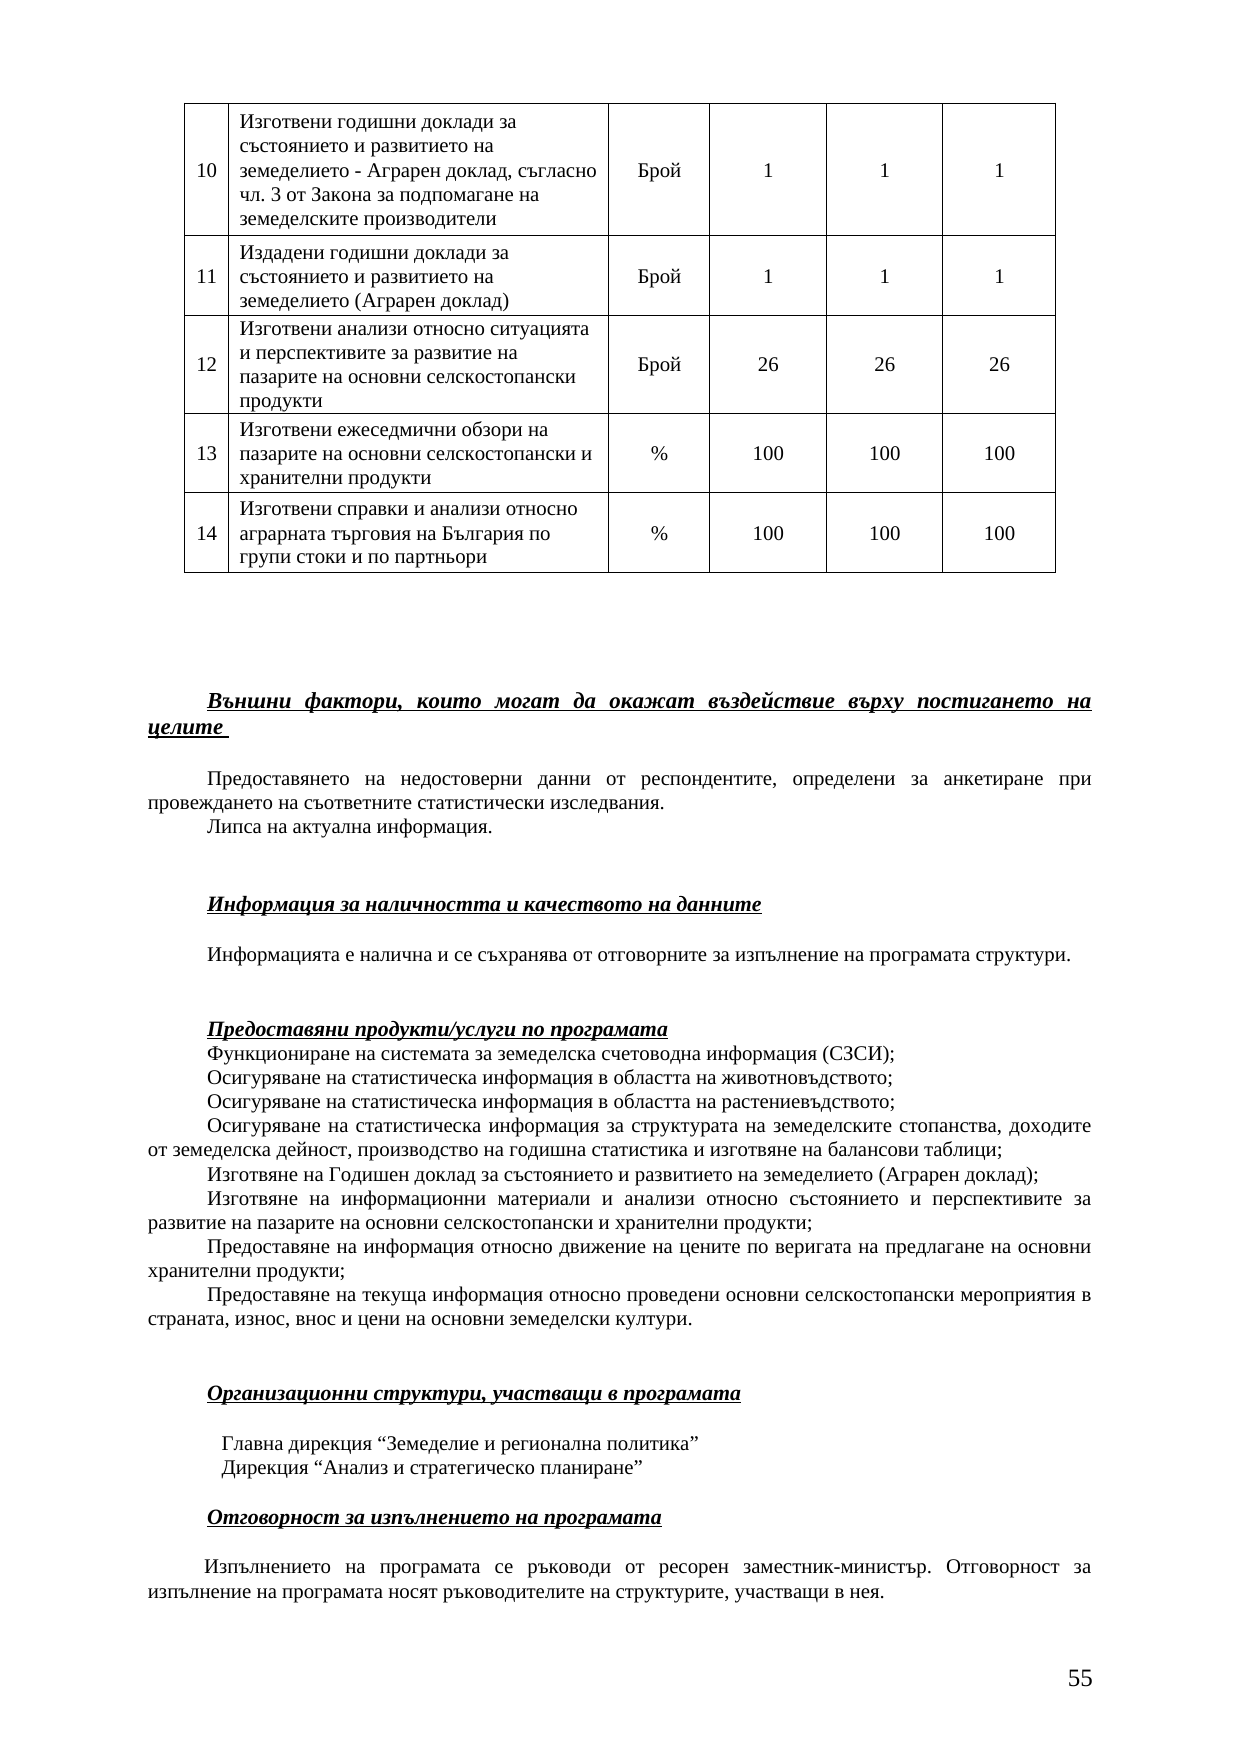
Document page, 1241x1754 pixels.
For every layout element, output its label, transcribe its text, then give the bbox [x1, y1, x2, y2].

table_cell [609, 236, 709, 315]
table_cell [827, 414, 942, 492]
text Липса на актуална информация. [148, 814, 1092, 838]
text Предоставяне на текуща информация относно проведени основни селскостопански мероприятия в страната, износ, внос и цени на основни земеделски култури. [148, 1282, 1092, 1330]
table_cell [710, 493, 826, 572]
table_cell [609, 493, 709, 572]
text Информацията е налична и се съхранява от отговорните за изпълнение на програмата структури. [148, 941, 1092, 966]
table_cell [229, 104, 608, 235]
text Информация за наличността и качеството на данните [148, 891, 1092, 916]
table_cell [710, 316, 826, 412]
text Предоставянето на недостоверни данни от респондентите, определени за анкетиране при провеждането на съответните статистически изследвания. [148, 766, 1092, 814]
text Външни фактори, които могат да окажат въздействие върху постигането на целите [148, 687, 1092, 740]
text Предоставяне на информация относно движение на цените по веригата на предлагане на основни хранителни продукти; [148, 1234, 1092, 1282]
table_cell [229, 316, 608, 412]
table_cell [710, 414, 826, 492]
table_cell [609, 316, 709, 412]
text Осигуряване на статистическа информация за структурата на земеделските стопанства, доходите от земеделска дейност, производство на годишна статистика и изготвяне на балансови таблици; [148, 1113, 1092, 1161]
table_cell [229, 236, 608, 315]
text Изготвяне на Годишен доклад за състоянието и развитието на земеделието (Аграрен доклад); [148, 1161, 1092, 1186]
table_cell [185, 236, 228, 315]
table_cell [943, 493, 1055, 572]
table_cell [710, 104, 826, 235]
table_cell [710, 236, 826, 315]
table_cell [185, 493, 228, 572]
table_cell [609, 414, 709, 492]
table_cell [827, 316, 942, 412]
text Отговорност за изпълнението на програмата [148, 1504, 1092, 1529]
text Дирекция “Анализ и стратегическо планиране” [148, 1455, 1092, 1479]
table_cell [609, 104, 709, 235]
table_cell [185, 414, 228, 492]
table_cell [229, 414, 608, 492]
text Изпълнението на програмата се ръководи от ресорен заместник-министър. Отговорност за изпълнение на програмата носят ръководителите на структурите, участващи в нея. [148, 1554, 1092, 1603]
text Осигуряване на статистическа информация в областта на растениевъдството; [148, 1089, 1092, 1113]
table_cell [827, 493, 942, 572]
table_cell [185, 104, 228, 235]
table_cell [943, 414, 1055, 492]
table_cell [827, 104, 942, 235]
text Главна дирекция “Земеделие и регионална политика” [148, 1431, 1092, 1455]
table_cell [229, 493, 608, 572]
text Функциониране на системата за земеделска счетоводна информация (СЗСИ); [148, 1041, 1092, 1065]
text Изготвяне на информационни материали и анализи относно състоянието и перспективите за развитие на пазарите на основни селскостопански и хранителни продукти; [148, 1186, 1092, 1234]
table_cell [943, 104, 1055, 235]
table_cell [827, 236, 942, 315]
text Организационни структури, участващи в програмата [148, 1380, 1092, 1406]
text Предоставяни продукти/услуги по програмата [148, 1016, 1092, 1041]
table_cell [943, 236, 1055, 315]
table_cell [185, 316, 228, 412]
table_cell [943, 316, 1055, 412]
text Осигуряване на статистическа информация в областта на животновъдството; [148, 1065, 1092, 1089]
